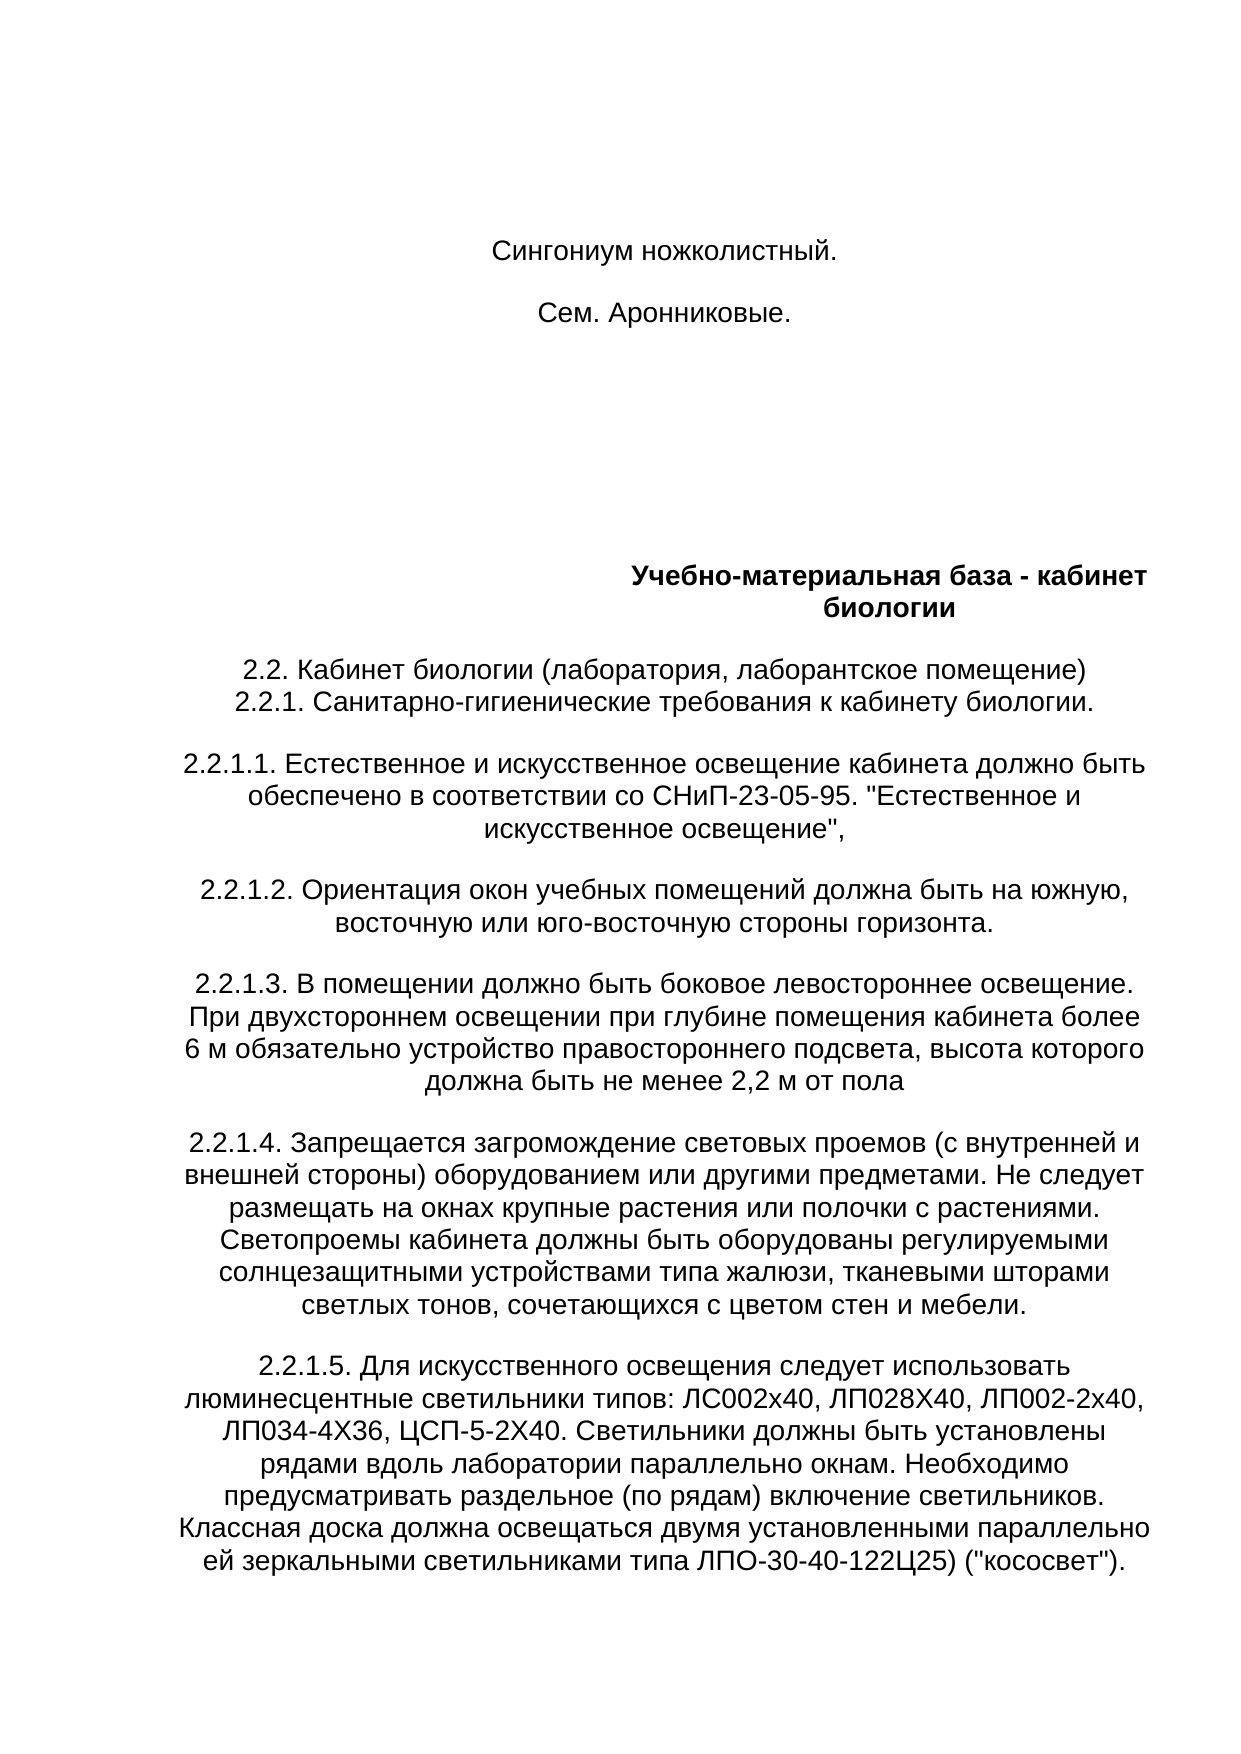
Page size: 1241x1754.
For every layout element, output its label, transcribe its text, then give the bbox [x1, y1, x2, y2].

text Сем. Аронниковые. [177, 296, 1152, 328]
text Сингониум ножколистный. [177, 234, 1152, 266]
text 2.2.1.3. В помещении должно быть боковое левостороннее освещение. При двухстороннем освещении при глубине помещения кабинета более 6 м обязательно устройство правостороннего подсвета, высота которого должна быть не менее 2,2 м от пола [177, 967, 1152, 1097]
text 2.2. Кабинет биологии (лаборатория, лаборантское помещение) 2.2.1. Санитарно-гигиенические требования к кабинету биологии. [177, 653, 1152, 718]
text 2.2.1.2. Ориентация окон учебных помещений должна быть на южную, восточную или юго-восточную стороны горизонта. [177, 873, 1152, 938]
text Учебно-материальная база - кабинет биологии [627, 559, 1152, 624]
text 2.2.1.4. Запрещается загромождение световых проемов (с внутренней и внешней стороны) оборудованием или другими предметами. Не следует размещать на окнах крупные растения или полочки с растениями. Светопроемы кабинета должны быть оборудованы регулируемыми солнцезащитными устройствами типа жалюзи, тканевыми шторами светлых тонов, сочетающихся с цветом стен и мебели. [177, 1126, 1152, 1320]
text 2.2.1.1. Естественное и искусственное освещение кабинета должно быть обеспечено в соответствии со СНиП-23-05-95. "Естественное и искусственное освещение", [177, 747, 1152, 844]
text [177, 1349, 1152, 1576]
